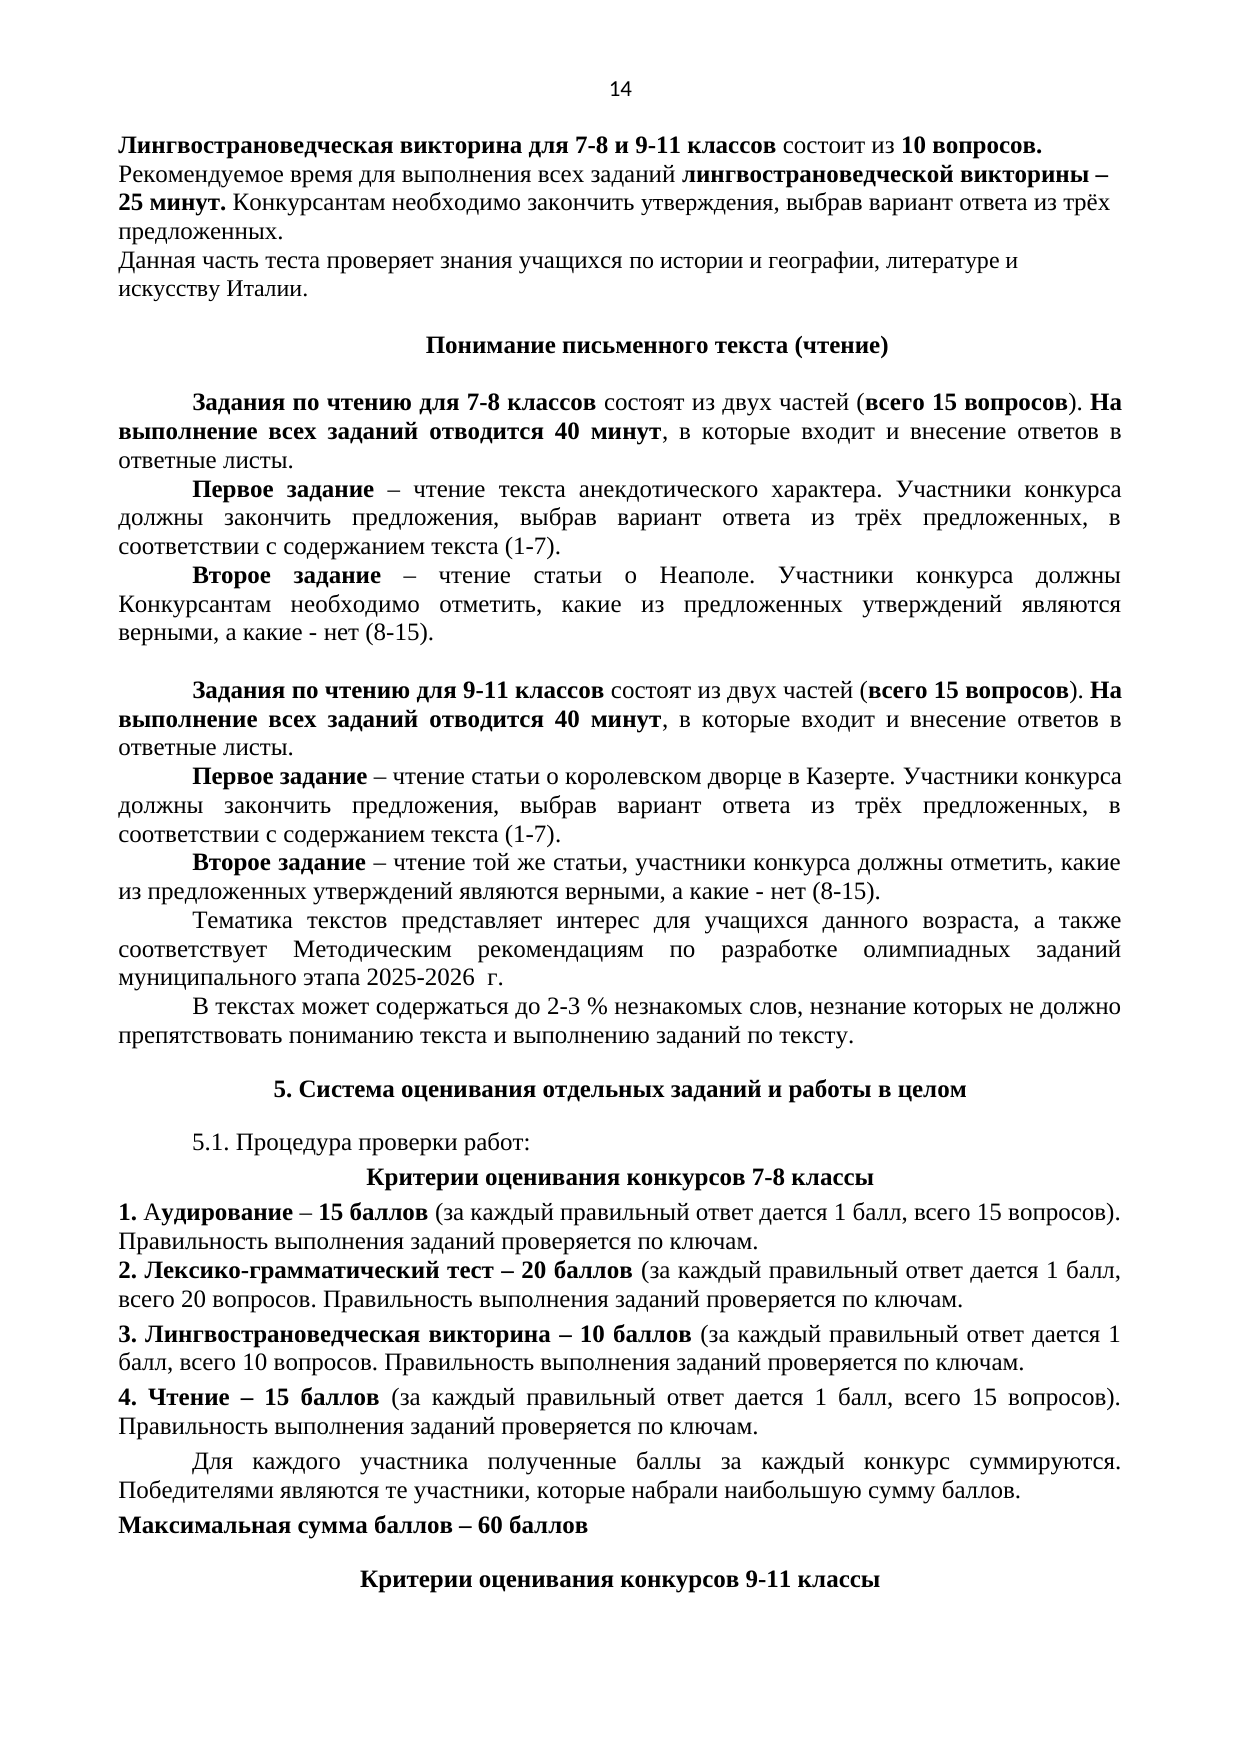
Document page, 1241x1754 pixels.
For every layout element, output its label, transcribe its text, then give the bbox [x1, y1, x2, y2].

text Максимальная сумма баллов – 60 баллов [118, 1510, 1122, 1539]
text В текстах может содержаться до 2-3 % незнакомых слов, незнание которых не должно препятствовать пониманию текста и выполнению заданий по тексту. [118, 991, 1122, 1049]
text Первое задание – чтение текста анекдотического характера. Участники конкурса должны закончить предложения, выбрав вариант ответа из трёх предложенных, в соответствии с содержанием текста (1-7). [118, 474, 1122, 560]
text Критерии оценивания конкурсов 9-11 классы [118, 1564, 1122, 1592]
text 1. Аудирование – 15 баллов (за каждый правильный ответ дается 1 балл, всего 15 вопросов). Правильность выполнения заданий проверяется по ключам. [118, 1197, 1122, 1255]
text Для каждого участника полученные баллы за каждый конкурс суммируются. Победителями являются те участники, которые набрали наибольшую сумму баллов. [118, 1446, 1122, 1504]
text 5. Система оценивания отдельных заданий и работы в целом [118, 1074, 1122, 1102]
text Данная часть теста проверяет знания учащихся по истории и географии, литературе и искусству Италии. [118, 245, 1122, 301]
text Тематика текстов представляет интерес для учащихся данного возраста, а также соответствует Методическим рекомендациям по разработке олимпиадных заданий муниципального этапа 2025-2026 г. [118, 905, 1122, 991]
text Критерии оценивания конкурсов 7-8 классы [118, 1162, 1122, 1191]
text Лингвострановедческая викторина для 7-8 и 9-11 классов состоит из 10 вопросов. Рекомендуемое время для выполнения всех заданий лингвострановедческой викторины – 25 минут. Конкурсантам необходимо закончить утверждения, выбрав вариант ответа из трёх предложенных. [118, 130, 1122, 245]
text Второе задание – чтение статьи о Неаполе. Участники конкурса должны Конкурсантам необходимо отметить, какие из предложенных утверждений являются верными, а какие - нет (8-15). [118, 560, 1122, 646]
text Второе задание – чтение той же статьи, участники конкурса должны отметить, какие из предложенных утверждений являются верными, а какие - нет (8-15). [118, 847, 1122, 905]
text Первое задание – чтение статьи о королевском дворце в Казерте. Участники конкурса должны закончить предложения, выбрав вариант ответа из трёх предложенных, в соответствии с содержанием текста (1-7). [118, 761, 1122, 847]
text 4. Чтение – 15 баллов (за каждый правильный ответ дается 1 балл, всего 15 вопросов). Правильность выполнения заданий проверяется по ключам. [118, 1382, 1122, 1440]
text 5.1. Процедура проверки работ: [118, 1127, 1122, 1156]
text Понимание письменного текста (чтение) [118, 330, 1122, 359]
text Задания по чтению для 9-11 классов состоят из двух частей (всего 15 вопросов). На выполнение всех заданий отводится 40 минут, в которые входит и внесение ответов в ответные листы. [118, 675, 1122, 761]
text Задания по чтению для 7-8 классов состоят из двух частей (всего 15 вопросов). На выполнение всех заданий отводится 40 минут, в которые входит и внесение ответов в ответные листы. [118, 387, 1122, 474]
